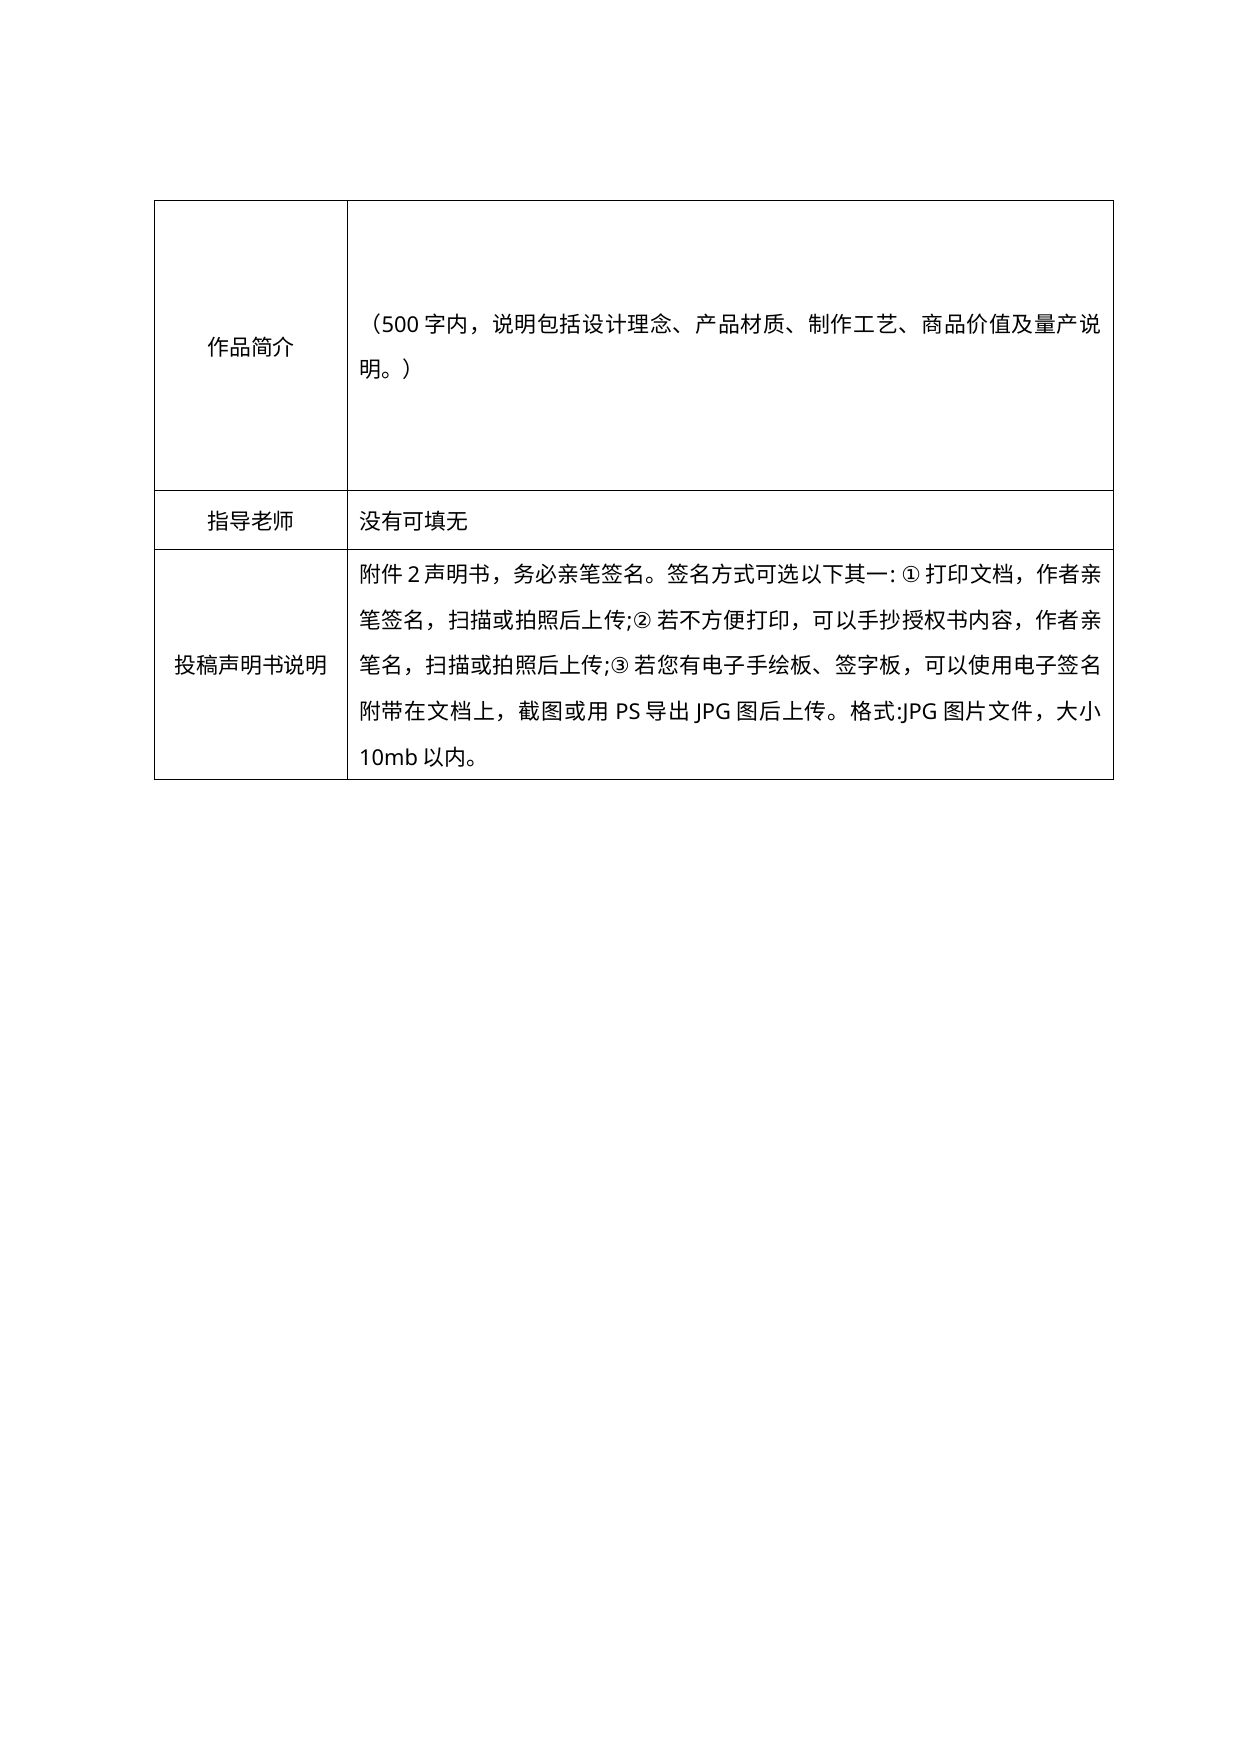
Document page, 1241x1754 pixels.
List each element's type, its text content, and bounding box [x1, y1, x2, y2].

table_cell 没有可填无 [348, 491, 1113, 549]
table_cell 作品简介 [155, 201, 347, 490]
table_cell 投稿声明书说明 [155, 550, 347, 779]
table_cell 附件2声明书，务必亲笔签名。签名方式可选以下其一: ①打印文档，作者亲笔签名，扫描或拍照后上传;②若不方便打印，可以手抄授权书内容，作者亲笔名，扫描或拍照后上传;③若您有电子手绘板、签字板，可以使用电子签名附带在文档上，截图或用PS导出JPG图后上传。格式:JPG图片文件，大小10mb以内。 [348, 550, 1113, 779]
table_cell （500字内，说明包括设计理念、产品材质、制作工艺、商品价值及量产说明。） [348, 201, 1113, 490]
table_cell 指导老师 [155, 491, 347, 549]
